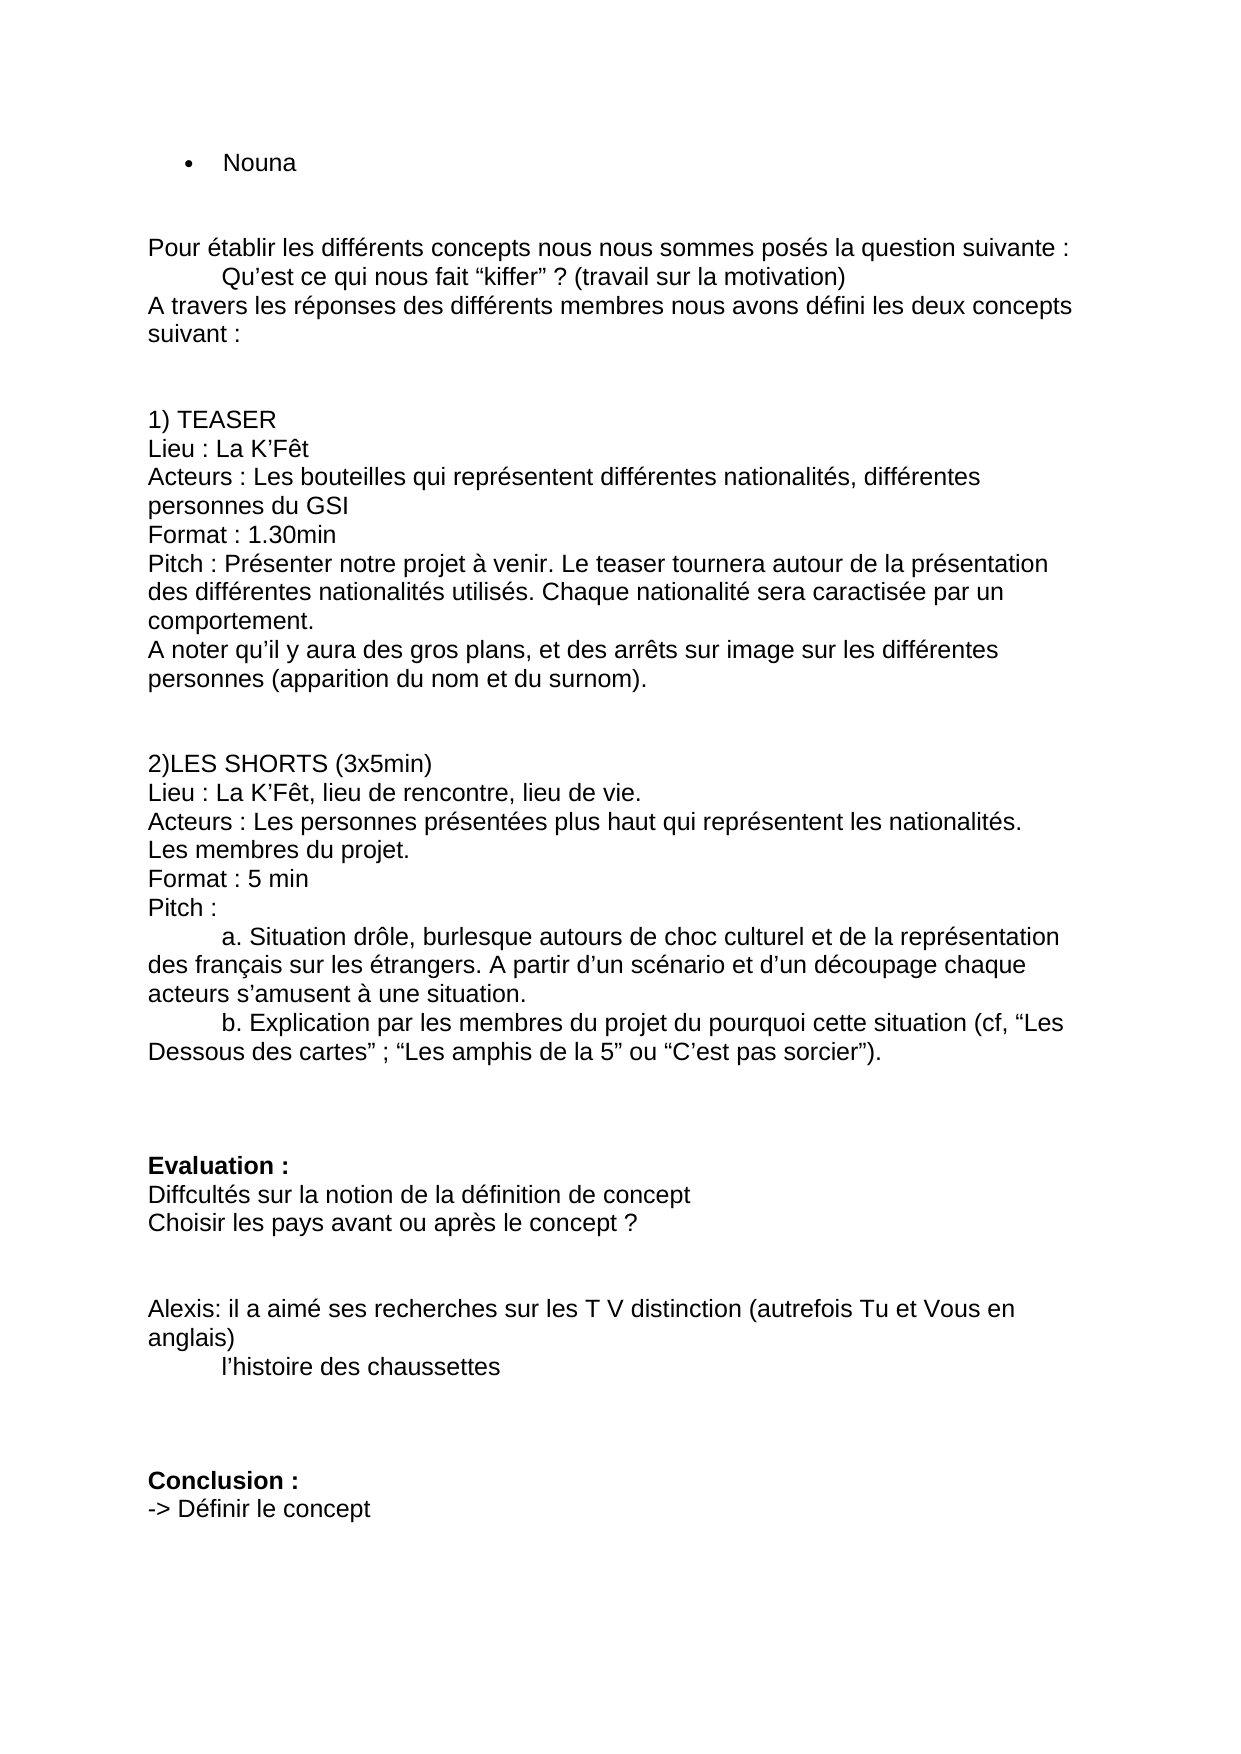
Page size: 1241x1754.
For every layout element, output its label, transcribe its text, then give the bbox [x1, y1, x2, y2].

text Qu’est ce qui nous fait “kiffer” ? (travail sur la motivation) [148, 262, 1093, 291]
text Format : 5 min [148, 864, 1093, 893]
text Alexis: il a aimé ses recherches sur les T V distinction (autrefois Tu et Vous en anglais) [148, 1294, 1093, 1351]
text Choisir les pays avant ou après le concept ? [148, 1208, 1093, 1237]
text b. Explication par les membres du projet du pourquoi cette situation (cf, “Les Dessous des cartes” ; “Les amphis de la 5” ou “C’est pas sorcier”). [148, 1008, 1093, 1065]
text Evaluation : [148, 1151, 1093, 1180]
text -> Définir le concept [148, 1494, 1093, 1523]
list Nouna [185, 148, 1093, 176]
text Format : 1.30min [148, 520, 1093, 549]
text Conclusion : [148, 1466, 1093, 1494]
text Lieu : La K’Fêt, lieu de rencontre, lieu de vie. [148, 778, 1093, 807]
text Pitch : [148, 893, 1093, 922]
text a. Situation drôle, burlesque autours de choc culturel et de la représentation des français sur les étrangers. A partir d’un scénario et d’un découpage chaque acteurs s’amusent à une situation. [148, 922, 1093, 1008]
text A travers les réponses des différents membres nous avons défini les deux concepts suivant : [148, 291, 1093, 348]
text Pitch : Présenter notre projet à venir. Le teaser tournera autour de la présentation des différentes nationalités utilisés. Chaque nationalité sera caractisée par un comportement. [148, 549, 1093, 635]
text l’histoire des chaussettes [148, 1351, 1093, 1380]
text Diffcultés sur la notion de la définition de concept [148, 1180, 1093, 1208]
text Acteurs : Les personnes présentées plus haut qui représentent les nationalités. [148, 807, 1093, 835]
text Pour établir les différents concepts nous nous sommes posés la question suivante : [148, 233, 1093, 262]
text A noter qu’il y aura des gros plans, et des arrêts sur image sur les différentes personnes (apparition du nom et du surnom). [148, 635, 1093, 692]
text Les membres du projet. [148, 835, 1093, 864]
text 1) TEASER [148, 405, 1093, 434]
text Lieu : La K’Fêt [148, 434, 1093, 462]
text 2)LES SHORTS (3x5min) [148, 749, 1093, 778]
text Acteurs : Les bouteilles qui représentent différentes nationalités, différentes personnes du GSI [148, 462, 1093, 520]
